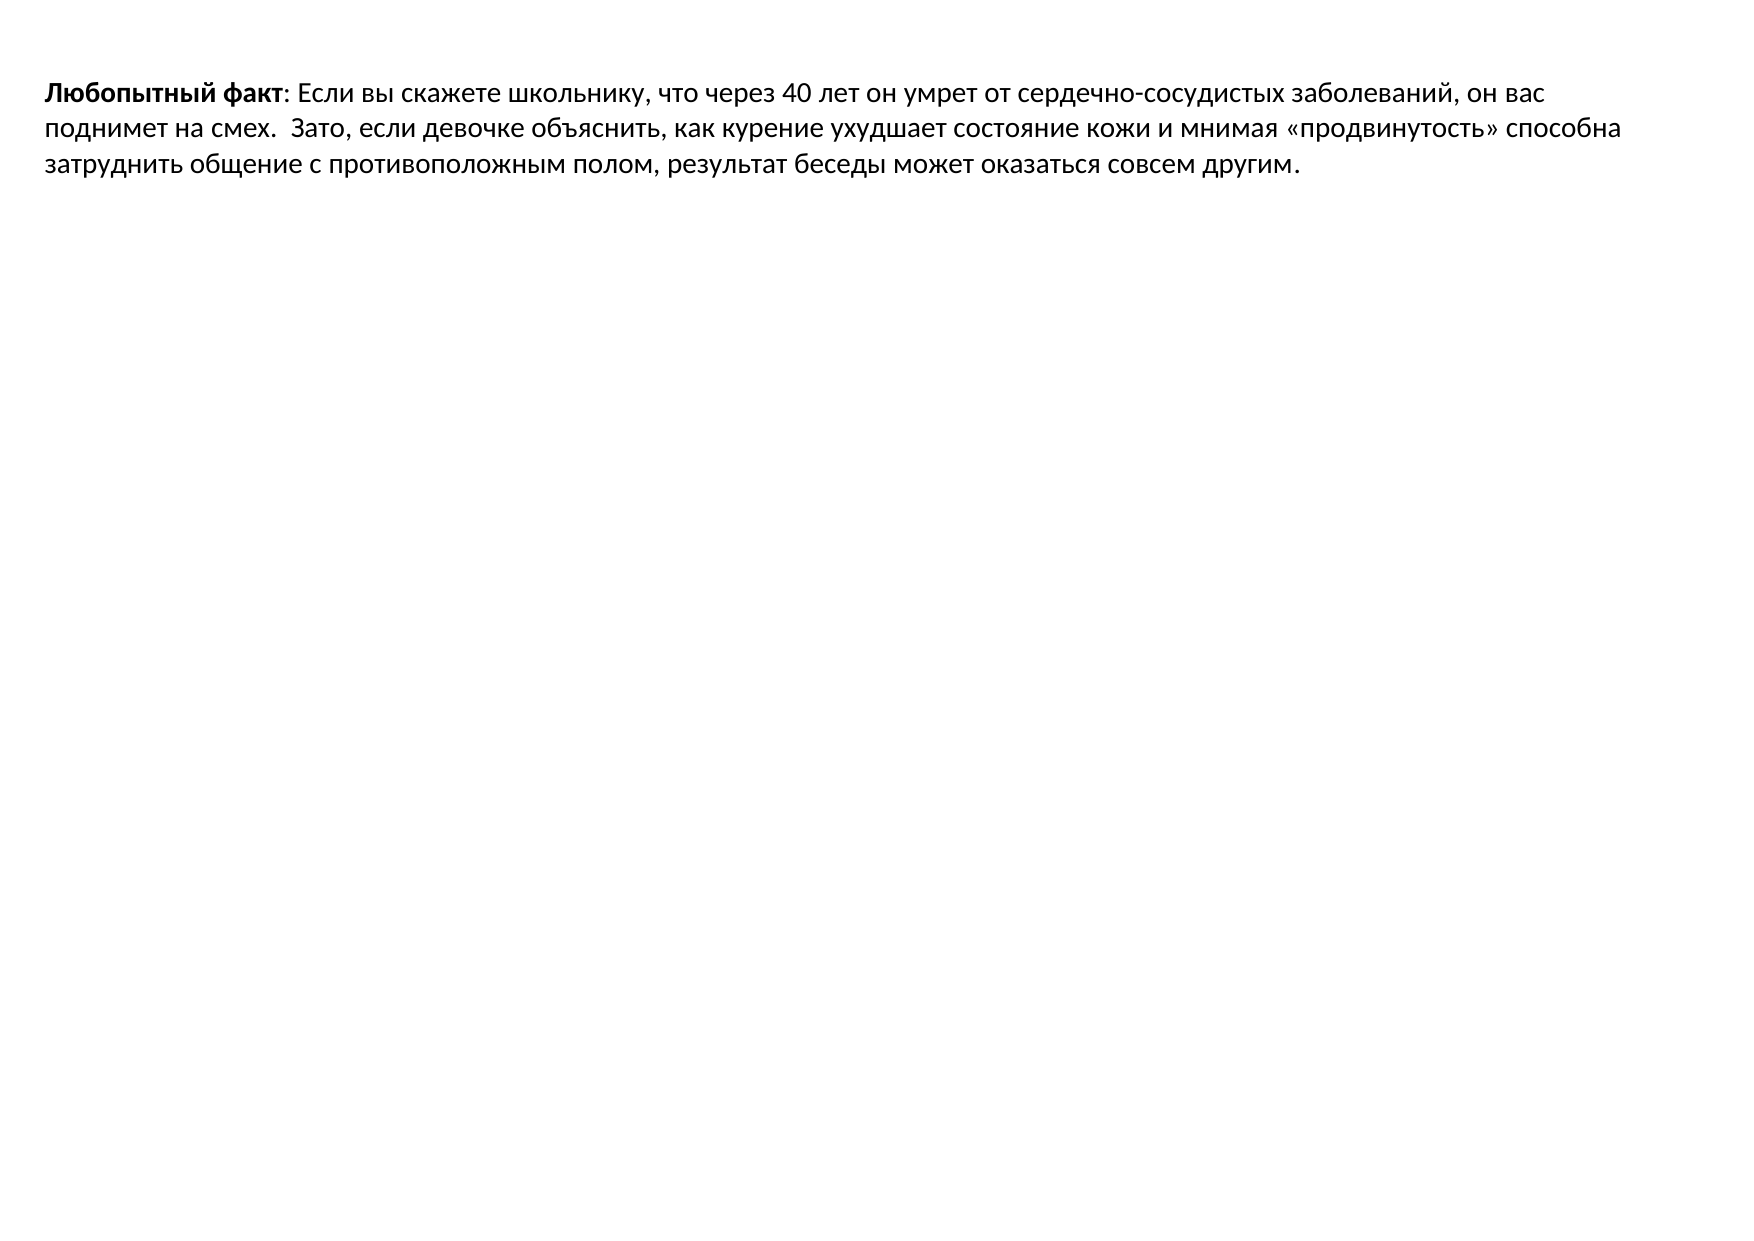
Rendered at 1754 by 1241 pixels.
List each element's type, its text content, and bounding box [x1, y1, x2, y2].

text Любопытный факт: Если вы скажете школьнику, что через 40 лет он умрет от сердечно-сосудистых заболеваний, он вас поднимет на смех. Зато, если девочке объяснить, как курение ухудшает состояние кожи и мнимая «продвинутость» способна затруднить общение с противоположным полом, результат беседы может оказаться совсем другим. [44, 74, 1668, 181]
